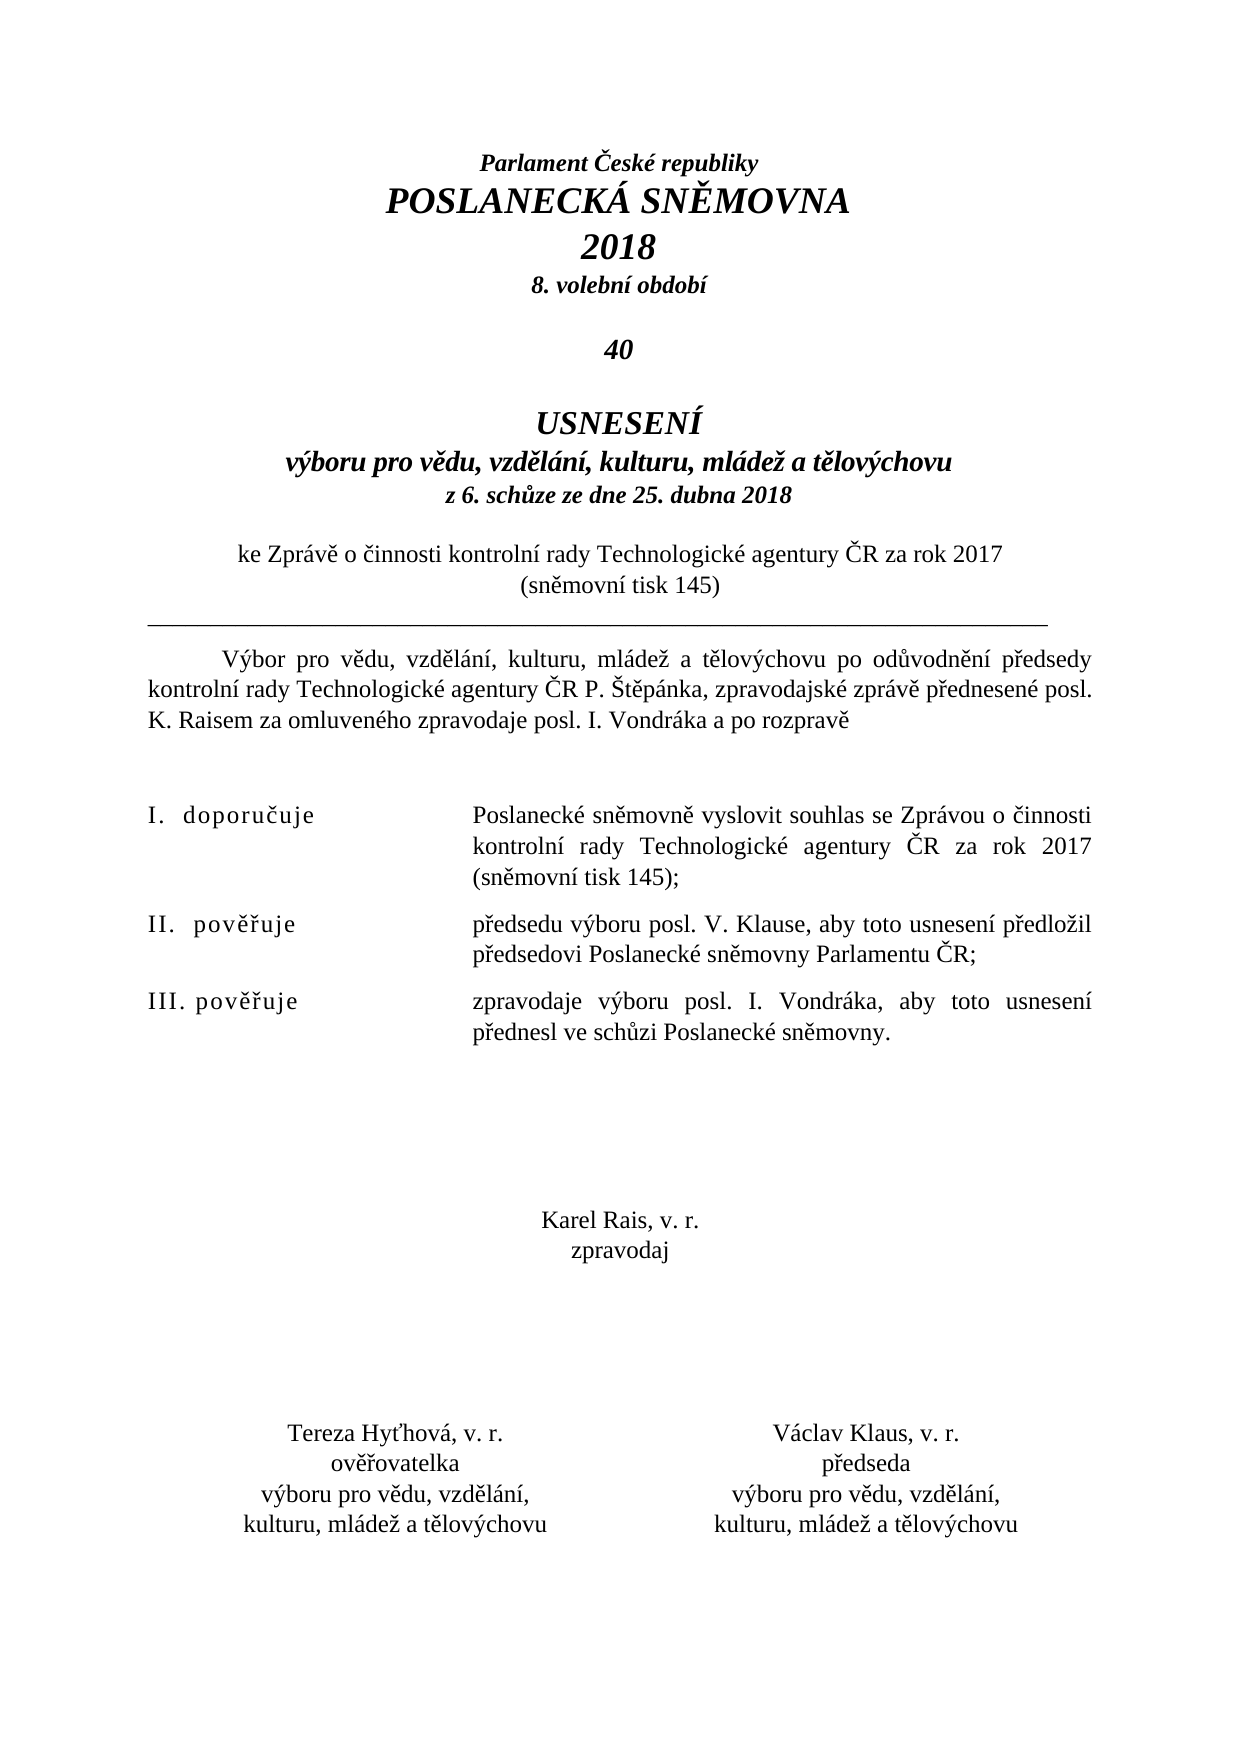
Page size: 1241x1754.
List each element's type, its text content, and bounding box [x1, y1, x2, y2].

text Karel Rais, v. r. [148, 1205, 1093, 1234]
text POSLANECKÁ SNĚMOVNA [148, 178, 1093, 221]
text Parlament České republiky [148, 148, 1093, 176]
text I. doporučuje Poslanecké sněmovně vyslovit souhlas se Zprávou o činnosti kontrolní rady Technologické agentury ČR za rok 2017 (sněmovní tisk 145); [148, 800, 1093, 890]
text 2018 [148, 224, 1093, 267]
table_header Václav Klaus, v. r. předseda výboru pro vědu, vzdělání, kulturu, mládež a tělovýchovu [617, 1418, 1115, 1570]
text 8. volební období [148, 270, 1093, 299]
text (sněmovní tisk 145) [148, 570, 1093, 599]
text zpravodaj [148, 1236, 1093, 1264]
text III. pověřuje zpravodaje výboru posl. I. Vondráka, aby toto usnesení přednesl ve schůzi Poslanecké sněmovny. [148, 986, 1093, 1046]
text USNESENÍ [148, 403, 1093, 442]
text Výbor pro vědu, vzdělání, kulturu, mládež a tělovýchovu po odůvodnění předsedy kontrolní rady Technologické agentury ČR P. Štěpánka, zpravodajské zprávě přednesené posl. K. Raisem za omluveného zpravodaje posl. I. Vondráka a po rozpravě [148, 644, 1093, 734]
text ________________________________________________________________________ [148, 601, 1093, 629]
text z 6. schůze ze dne 25. dubna 2018 [148, 480, 1093, 509]
text ke Zprávě o činnosti kontrolní rady Technologické agentury ČR za rok 2017 [148, 539, 1093, 568]
text 40 [148, 332, 1093, 365]
text výboru pro vědu, vzdělání, kulturu, mládež a tělovýchovu [148, 444, 1093, 478]
table_header Tereza Hyťhová, v. r. ověřovatelka výboru pro vědu, vzdělání, kulturu, mládež a tělovýchovu [174, 1418, 617, 1570]
text II. pověřuje předsedu výboru posl. V. Klause, aby toto usnesení předložil předsedovi Poslanecké sněmovny Parlamentu ČR; [148, 909, 1093, 968]
